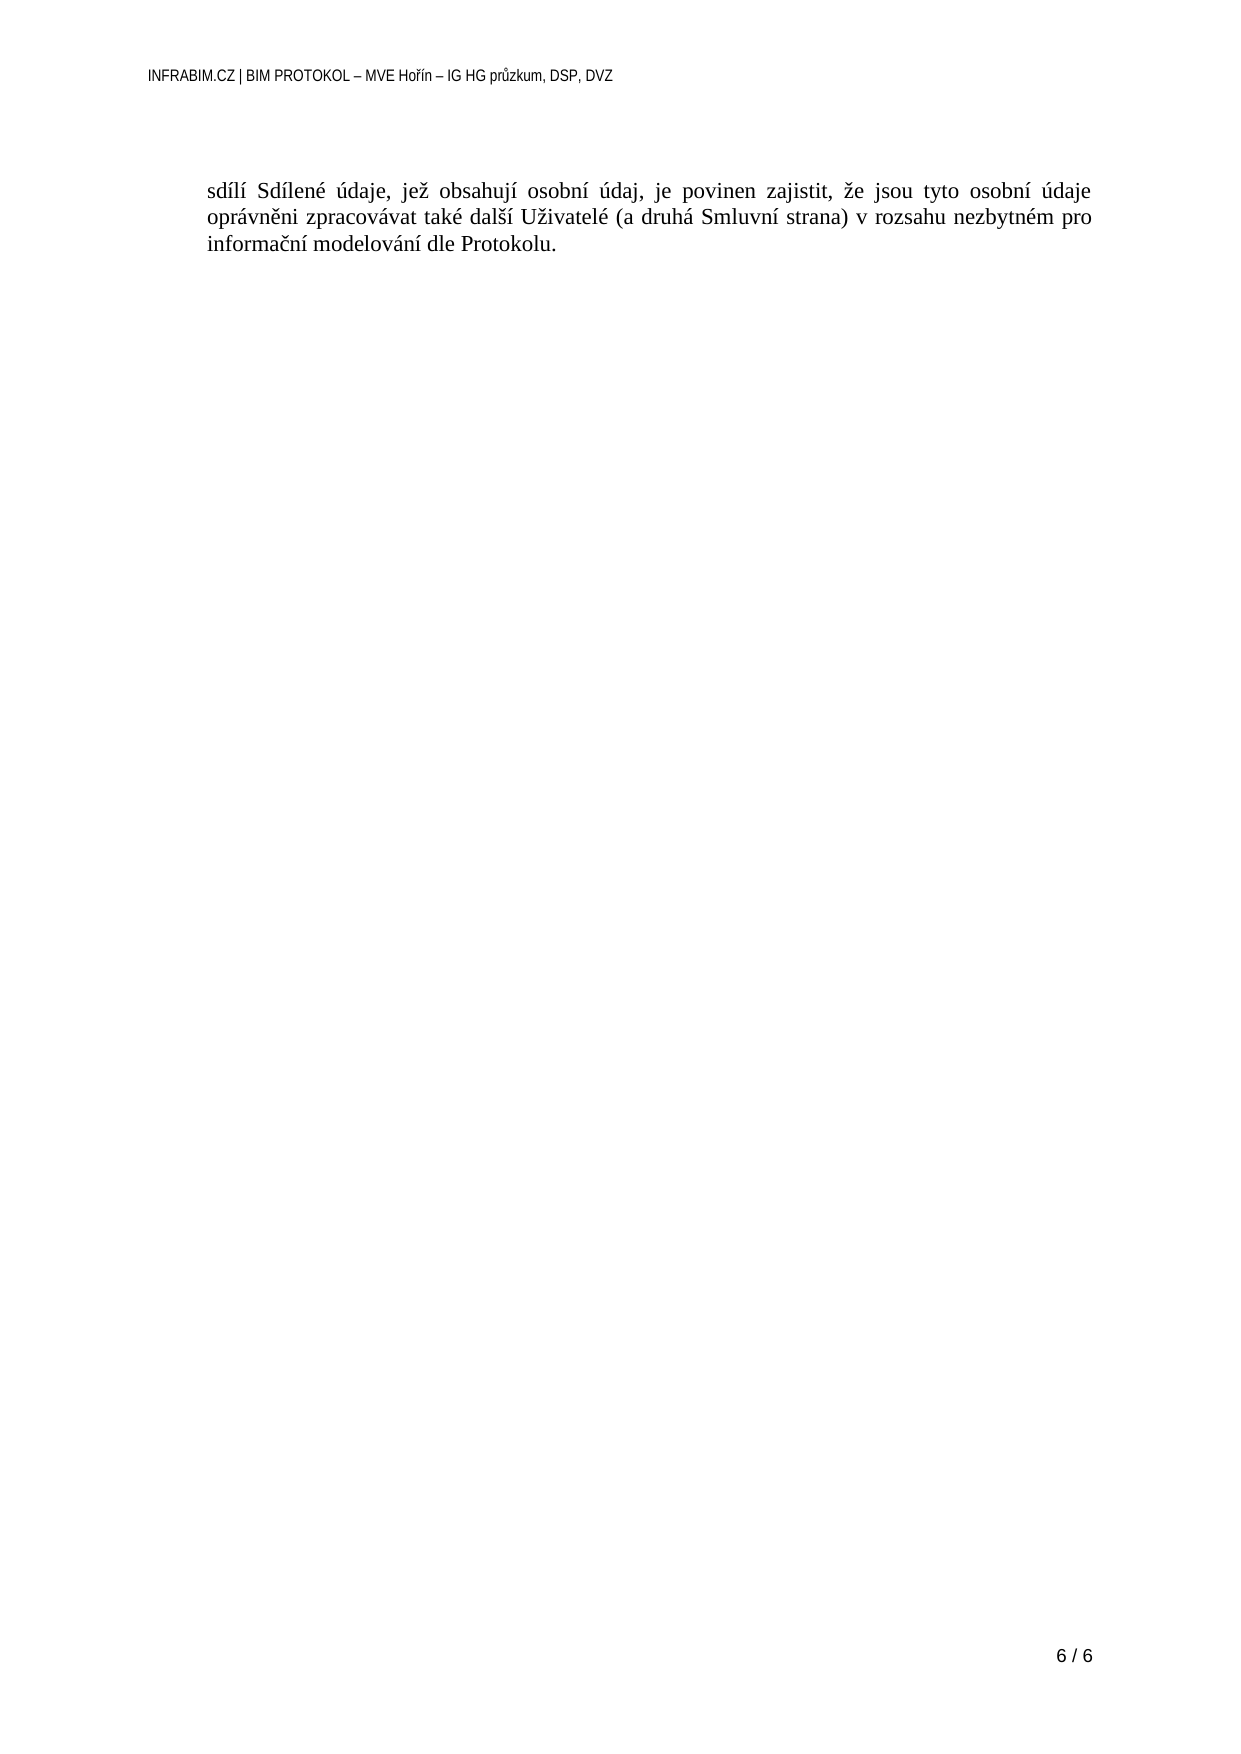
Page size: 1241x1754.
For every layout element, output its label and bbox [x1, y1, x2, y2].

text [148, 177, 1092, 256]
